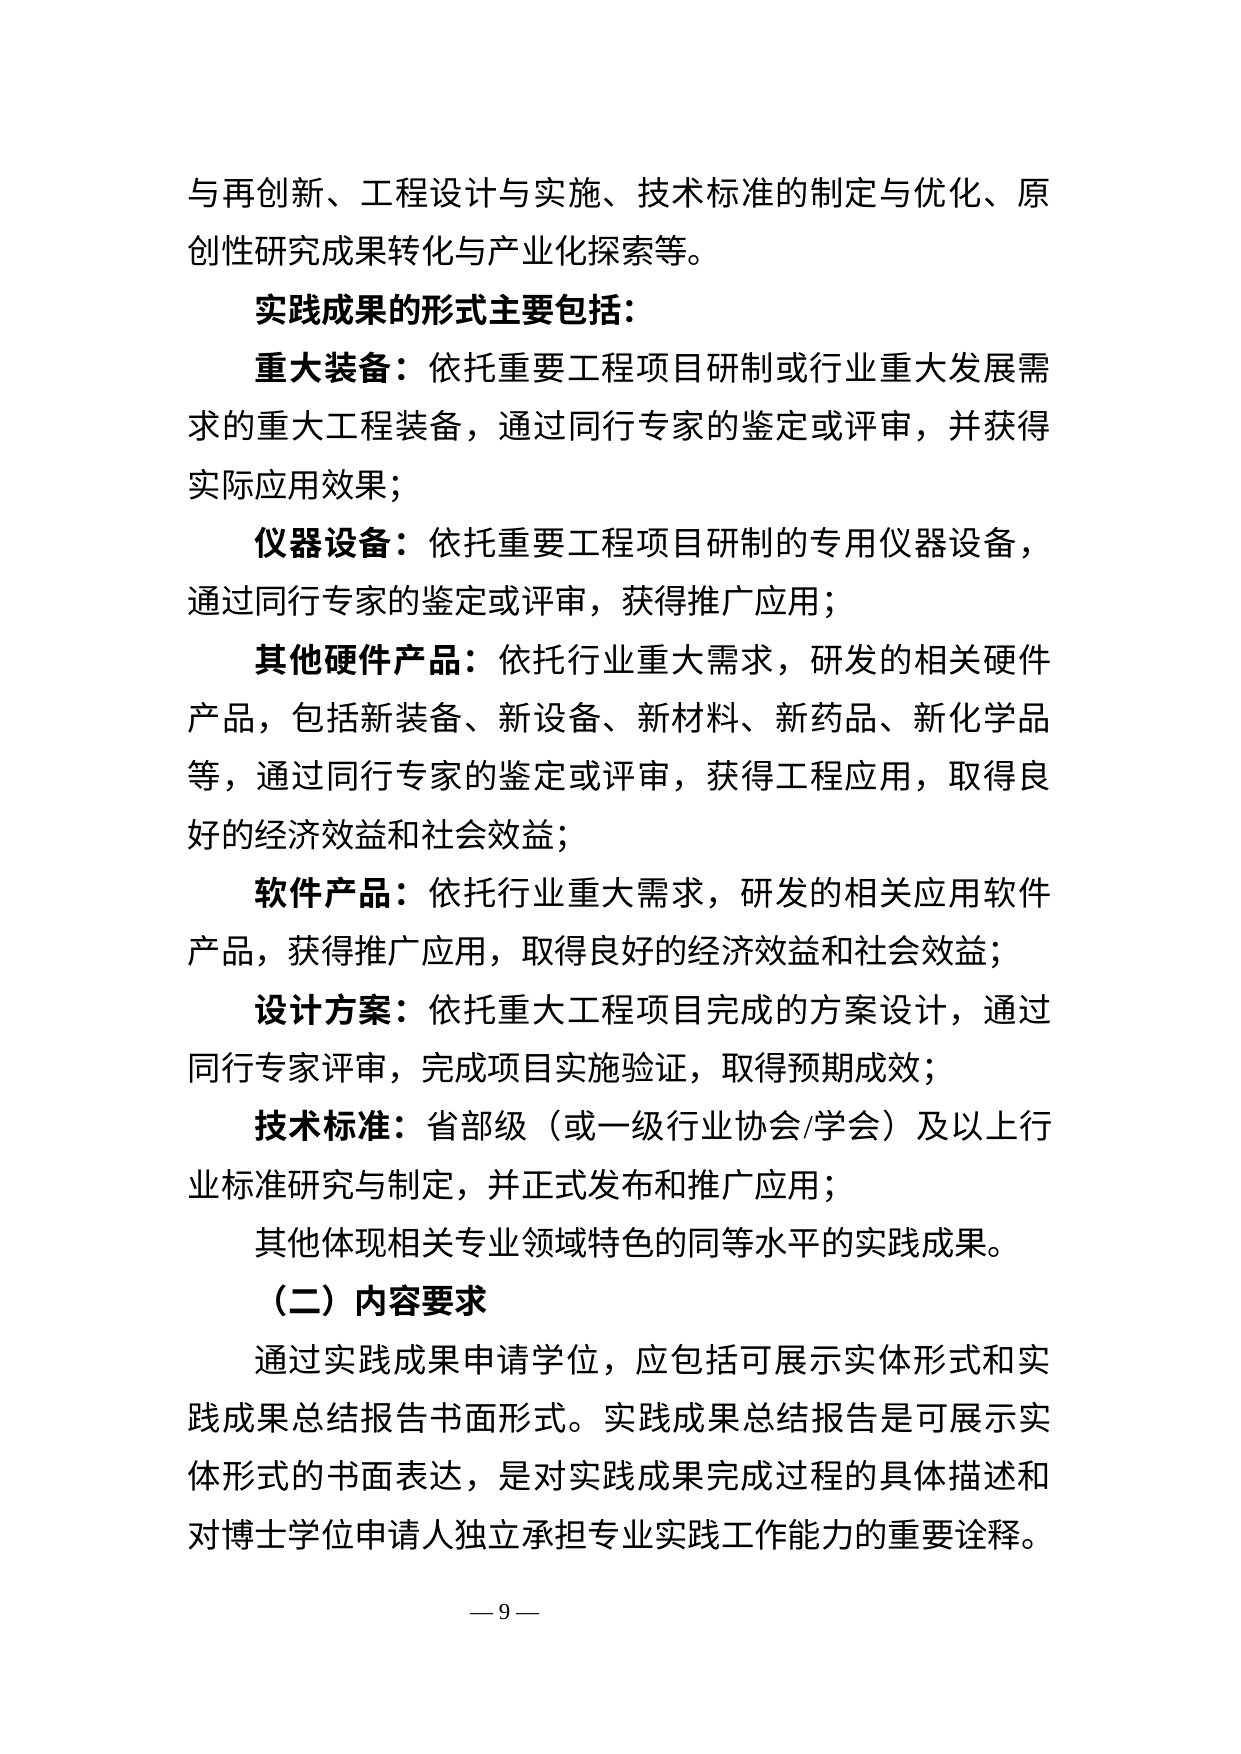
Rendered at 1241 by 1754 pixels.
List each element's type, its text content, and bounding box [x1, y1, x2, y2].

list 其他体现相关专业领域特色的同等水平的实践成果。 [187, 1209, 1053, 1267]
list 实践成果的形式主要包括： [187, 276, 1053, 334]
list 设计方案：依托重大工程项目完成的方案设计，通过同行专家评审，完成项目实施验证，取得预期成效； [187, 976, 1053, 1092]
list 仪器设备：依托重要工程项目研制的专用仪器设备，通过同行专家的鉴定或评审，获得推广应用； [187, 509, 1053, 626]
list 其他硬件产品：依托行业重大需求，研发的相关硬件产品，包括新装备、新设备、新材料、新药品、新化学品等，通过同行专家的鉴定或评审，获得工程应用，取得良好的经济效益和社会效益； [187, 626, 1053, 859]
list 技术标准：省部级（或一级行业协会/学会）及以上行业标准研究与制定，并正式发布和推广应用； [187, 1092, 1053, 1209]
list 软件产品：依托行业重大需求，研发的相关应用软件产品，获得推广应用，取得良好的经济效益和社会效益； [187, 859, 1053, 976]
list 通过实践成果申请学位，应包括可展示实体形式和实践成果总结报告书面形式。实践成果总结报告是可展示实体形式的书面表达，是对实践成果完成过程的具体描述和对博士学位申请人独立承担专业实践工作能力的重要诠释。 [187, 1326, 1053, 1559]
list 重大装备：依托重要工程项目研制或行业重大发展需求的重大工程装备，通过同行专家的鉴定或评审，并获得实际应用效果； [187, 334, 1053, 509]
text （二）内容要求 [187, 1267, 1053, 1326]
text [187, 159, 1053, 276]
